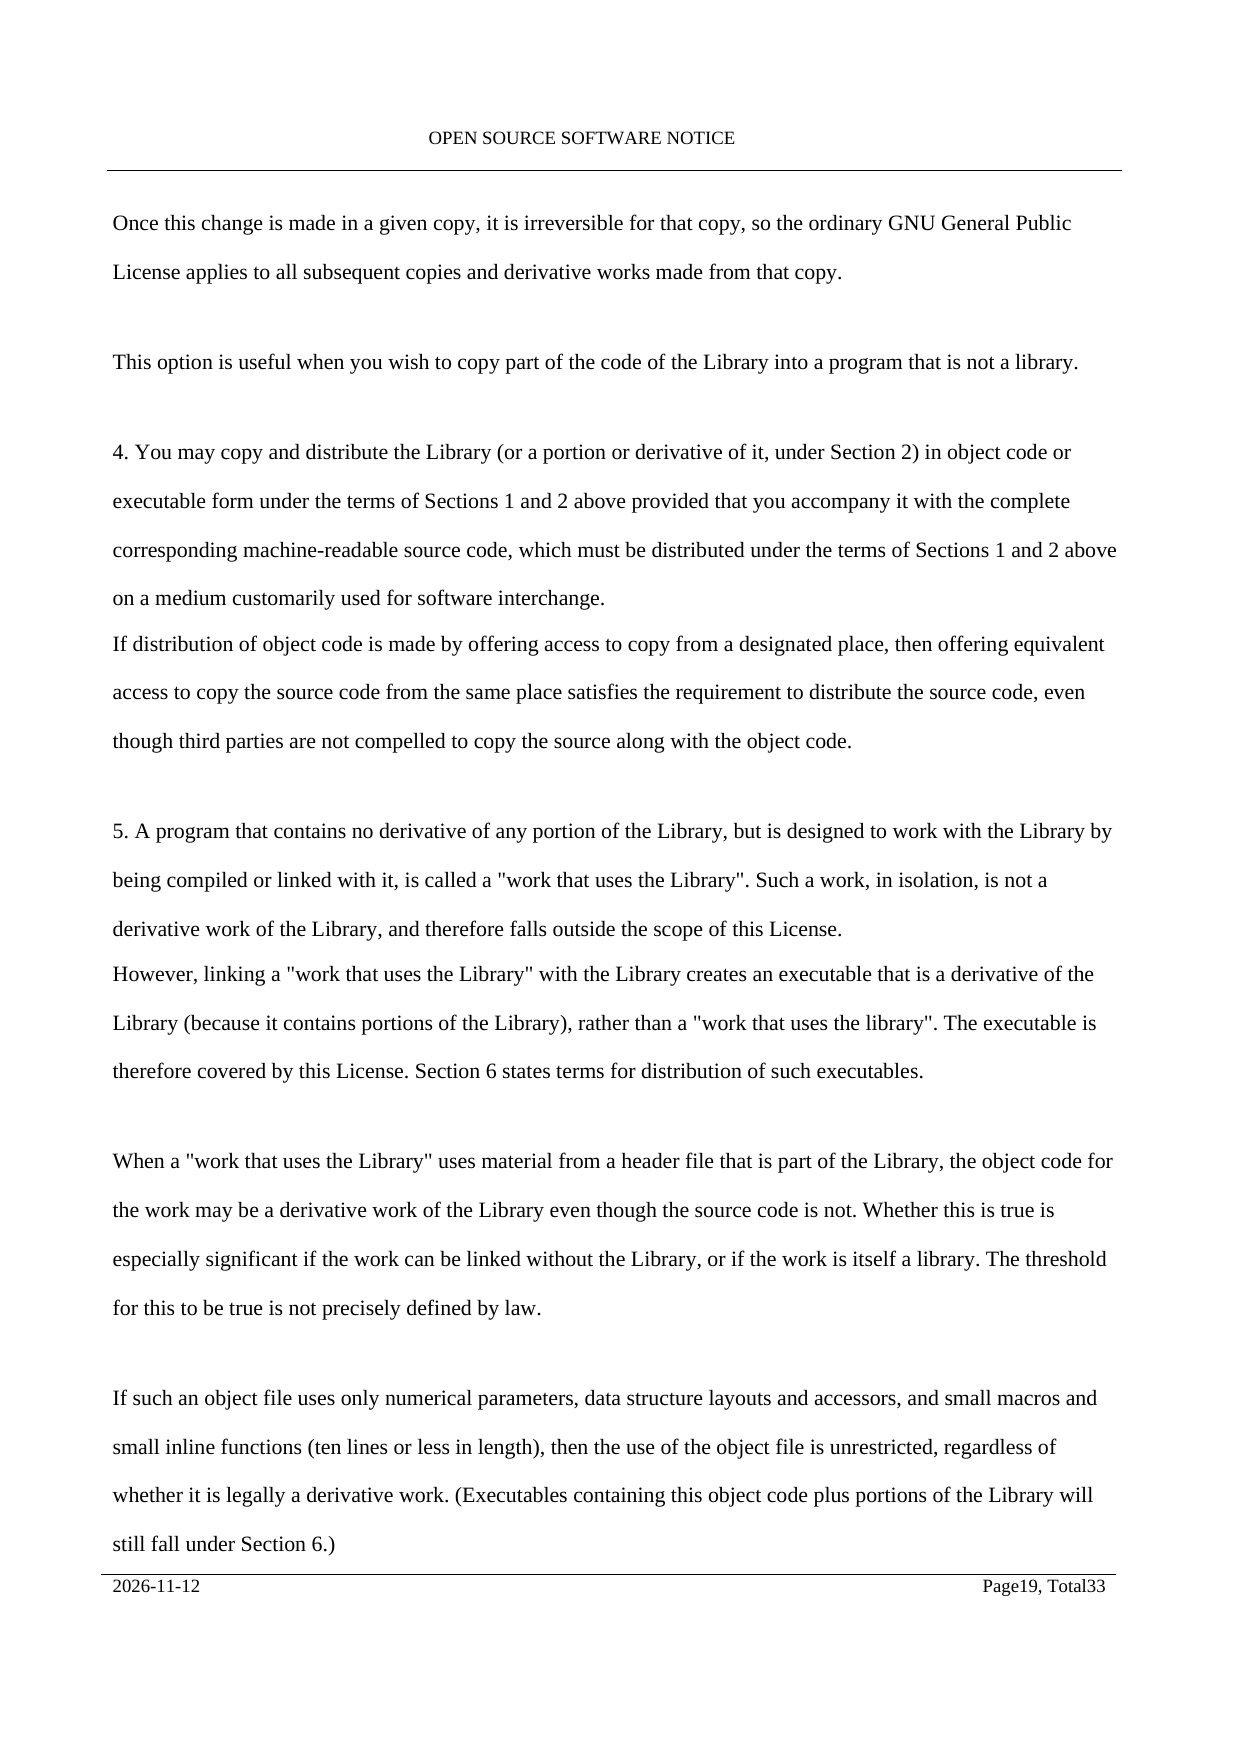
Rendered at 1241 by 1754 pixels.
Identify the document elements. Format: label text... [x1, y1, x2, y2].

text When a "work that uses the Library" uses material from a header file that is part of the Library, the object code for the work may be a derivative work of the Library even though the source code is not. Whether this is true is especially significant if the work can be linked without the Library, or if the work is itself a library. The threshold for this to be true is not precisely defined by law. [112, 1145, 1128, 1324]
text However, linking a "work that uses the Library" with the Library creates an executable that is a derivative of the Library (because it contains portions of the Library), rather than a "work that uses the library". The executable is therefore covered by this License. Section 6 states terms for distribution of such executables. [112, 957, 1128, 1087]
text If such an object file uses only numerical parameters, data structure layouts and accessors, and small macros and small inline functions (ten lines or less in length), then the use of the object file is unrestricted, regardless of whether it is legally a derivative work. (Executables containing this object code plus portions of the Library will still fall under Section 6.) [112, 1381, 1128, 1560]
text If distribution of object code is made by offering access to copy from a designated place, then offering equivalent access to copy the source code from the same place satisfies the requirement to distribute the source code, even though third parties are not compelled to copy the source along with the object code. [112, 627, 1128, 757]
text 5. A program that contains no derivative of any portion of the Library, but is designed to work with the Library by being compiled or linked with it, is called a "work that uses the Library". Such a work, in isolation, is not a derivative work of the Library, and therefore falls outside the scope of this License. [112, 814, 1128, 944]
text This option is useful when you wish to copy part of the code of the Library into a program that is not a library. [112, 345, 1128, 378]
text Once this change is made in a given copy, it is irreversible for that copy, so the ordinary GNU General Public License applies to all subsequent copies and derivative works made from that copy. [112, 206, 1128, 288]
text 4. You may copy and distribute the Library (or a portion or derivative of it, under Section 2) in object code or executable form under the terms of Sections 1 and 2 above provided that you accompany it with the complete corresponding machine-readable source code, which must be distributed under the terms of Sections 1 and 2 above on a medium customarily used for software interchange. [112, 436, 1128, 614]
